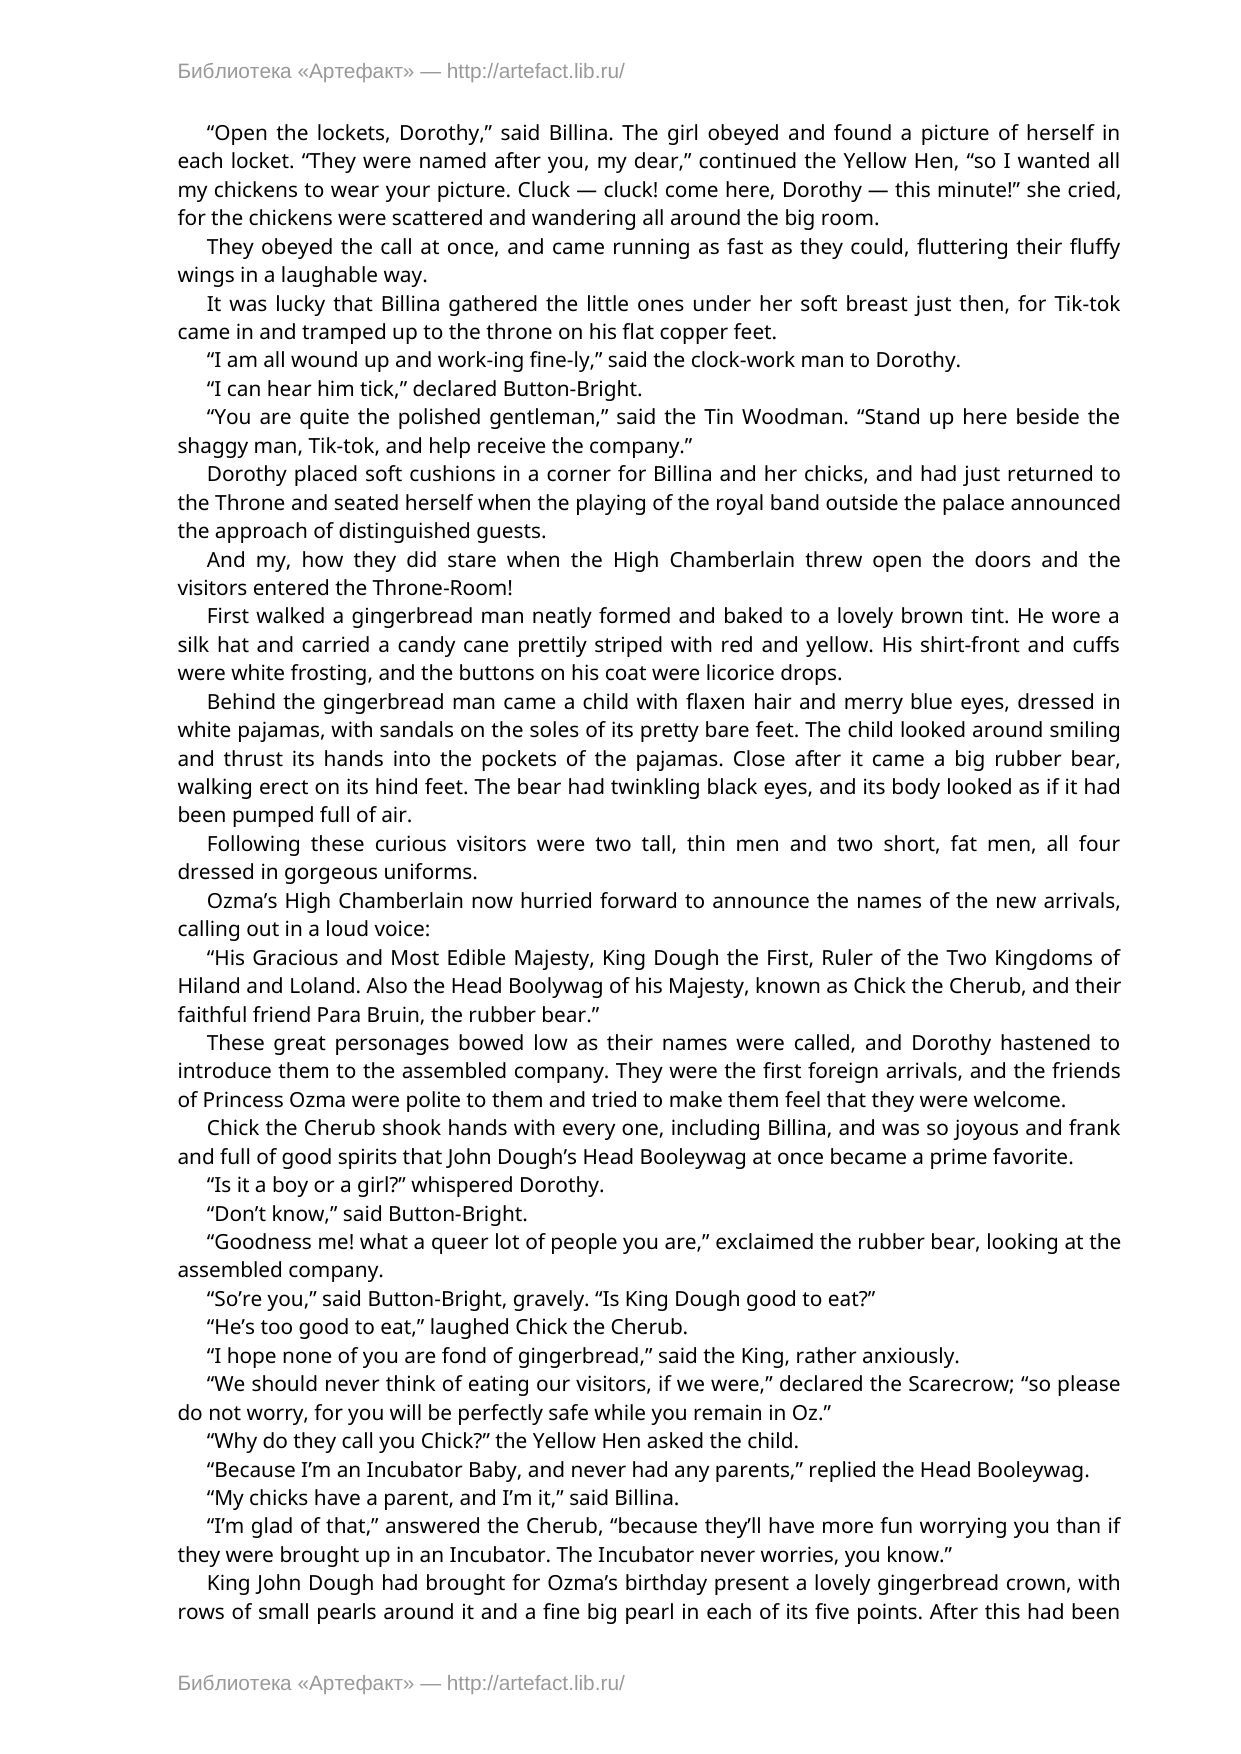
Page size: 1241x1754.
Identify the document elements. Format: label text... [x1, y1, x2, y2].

text They obeyed the call at once, and came running as fast as they could, fluttering their fluffy wings in a laughable way. [177, 232, 1122, 289]
text “His Gracious and Most Edible Majesty, King Dough the First, Ruler of the Two Kingdoms of Hiland and Loland. Also the Head Boolywag of his Majesty, known as Chick the Cherub, and their faithful friend Para Bruin, the rubber bear.” [177, 943, 1122, 1028]
text First walked a gingerbread man neatly formed and baked to a lovely brown tint. He wore a silk hat and carried a candy cane prettily striped with red and yellow. His shirt-front and cuffs were white frosting, and the buttons on his coat were licorice drops. [177, 602, 1122, 687]
text Ozma’s High Chamberlain now hurried forward to announce the names of the new arrivals, calling out in a loud voice: [177, 886, 1122, 943]
text Following these curious visitors were two tall, thin men and two short, fat men, all four dressed in gorgeous uniforms. [177, 829, 1122, 886]
text “Because I’m an Incubator Baby, and never had any parents,” replied the Head Booleywag. [177, 1455, 1122, 1483]
text And my, how they did stare when the High Chamberlain threw open the doors and the visitors entered the Throne-Room! [177, 545, 1122, 602]
text “He’s too good to eat,” laughed Chick the Cherub. [177, 1312, 1122, 1341]
text “We should never think of eating our visitors, if we were,” declared the Scarecrow; “so please do not worry, for you will be perfectly safe while you remain in Oz.” [177, 1369, 1122, 1426]
text Chick the Cherub shook hands with every one, including Billina, and was so joyous and frank and full of good spirits that John Dough’s Head Booleywag at once became a prime favorite. [177, 1113, 1122, 1170]
text It was lucky that Billina gathered the little ones under her soft breast just then, for Tik-tok came in and tramped up to the throne on his flat copper feet. [177, 289, 1122, 346]
text Behind the gingerbread man came a child with flaxen hair and merry blue eyes, dressed in white pajamas, with sandals on the soles of its pretty bare feet. The child looked around smiling and thrust its hands into the pockets of the pajamas. Close after it came a big rubber bear, walking erect on its hind feet. The bear had twinkling black eyes, and its body looked as if it had been pumped full of air. [177, 687, 1122, 829]
text “Why do they call you Chick?” the Yellow Hen asked the child. [177, 1426, 1122, 1455]
text “I’m glad of that,” answered the Cherub, “because they’ll have more fun worrying you than if they were brought up in an Incubator. The Incubator never worries, you know.” [177, 1512, 1122, 1568]
text “I hope none of you are fond of gingerbread,” said the King, rather anxiously. [177, 1341, 1122, 1369]
text “You are quite the polished gentleman,” said the Tin Woodman. “Stand up here beside the shaggy man, Tik-tok, and help receive the company.” [177, 402, 1122, 459]
text “Is it a boy or a girl?” whispered Dorothy. [177, 1170, 1122, 1199]
text “I am all wound up and work-ing fine-ly,” said the clock-work man to Dorothy. [177, 346, 1122, 374]
text Dorothy placed soft cushions in a corner for Billina and her chicks, and had just returned to the Throne and seated herself when the playing of the royal band outside the palace announced the approach of distinguished guests. [177, 459, 1122, 545]
text “Goodness me! what a queer lot of people you are,” exclaimed the rubber bear, looking at the assembled company. [177, 1227, 1122, 1284]
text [177, 1568, 1122, 1625]
text “So’re you,” said Button-Bright, gravely. “Is King Dough good to eat?” [177, 1284, 1122, 1312]
text “Don’t know,” said Button-Bright. [177, 1199, 1122, 1227]
text These great personages bowed low as their names were called, and Dorothy hastened to introduce them to the assembled company. They were the first foreign arrivals, and the friends of Princess Ozma were polite to them and tried to make them feel that they were welcome. [177, 1028, 1122, 1113]
text “Open the lockets, Dorothy,” said Billina. The girl obeyed and found a picture of herself in each locket. “They were named after you, my dear,” continued the Yellow Hen, “so I wanted all my chickens to wear your picture. Cluck — cluck! come here, Dorothy — this minute!” she cried, for the chickens were scattered and wandering all around the big room. [177, 118, 1122, 232]
text “My chicks have a parent, and I’m it,” said Billina. [177, 1483, 1122, 1512]
text “I can hear him tick,” declared Button-Bright. [177, 374, 1122, 402]
